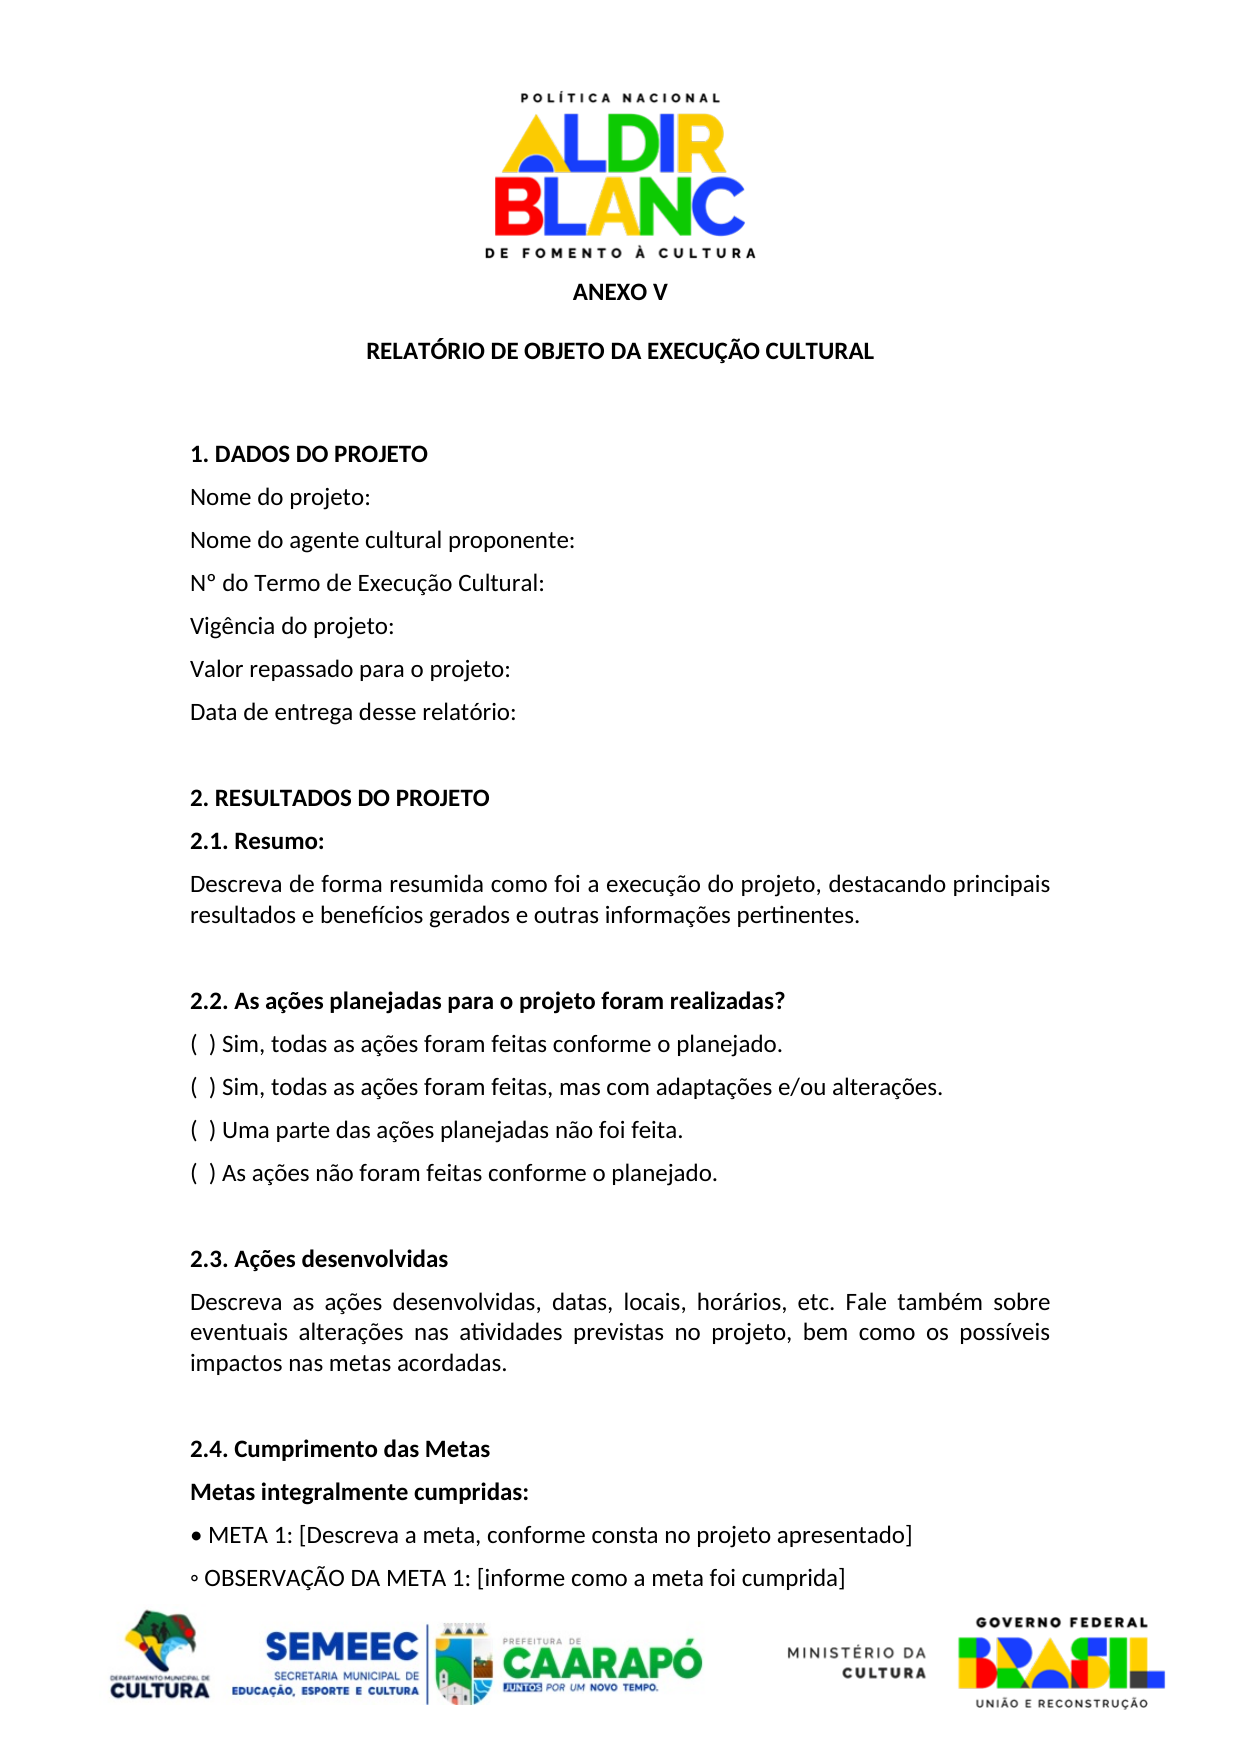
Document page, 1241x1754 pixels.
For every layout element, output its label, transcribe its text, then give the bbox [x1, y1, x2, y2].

text ( ) As ações não foram feitas conforme o planejado. [190, 1157, 1051, 1187]
picture [479, 73, 762, 276]
text Metas integralmente cumpridas: [190, 1476, 1051, 1507]
text 2.1. Resumo: [190, 825, 1051, 856]
text 1. DADOS DO PROJETO [190, 438, 1051, 469]
text Valor repassado para o projeto: [190, 653, 1051, 684]
text RELATÓRIO DE Objeto da execução cultural [177, 335, 1063, 366]
text ◦ OBSERVAÇÃO DA META 1: [informe como a meta foi cumprida] [190, 1562, 1051, 1593]
text ( ) Sim, todas as ações foram feitas, mas com adaptações e/ou alterações. [190, 1071, 1051, 1101]
text 2.3. Ações desenvolvidas [190, 1243, 1051, 1273]
text Descreva de forma resumida como foi a execução do projeto, destacando principais resultados e benefícios gerados e outras informações pertinentes. [190, 868, 1051, 929]
text 2.4. Cumprimento das Metas [190, 1433, 1051, 1464]
text Vigência do projeto: [190, 610, 1051, 641]
text ANEXO V [177, 276, 1063, 306]
text Nome do agente cultural proponente: [190, 524, 1051, 555]
text ( ) Uma parte das ações planejadas não foi feita. [190, 1114, 1051, 1144]
text Nº do Termo de Execução Cultural: [190, 567, 1051, 598]
text Nome do projeto: [190, 481, 1051, 512]
text 2. RESULTADOS DO PROJETO [190, 782, 1051, 813]
picture [99, 1604, 710, 1705]
text ( ) Sim, todas as ações foram feitas conforme o planejado. [190, 1028, 1051, 1058]
picture [742, 1604, 1211, 1717]
text • META 1: [Descreva a meta, conforme consta no projeto apresentado] [190, 1519, 1051, 1550]
text Data de entrega desse relatório: [190, 696, 1051, 727]
text 2.2. As ações planejadas para o projeto foram realizadas? [190, 985, 1051, 1015]
text Descreva as ações desenvolvidas, datas, locais, horários, etc. Fale também sobre eventuais alterações nas atividades previstas no projeto, bem como os possíveis impactos nas metas acordadas. [190, 1286, 1051, 1378]
